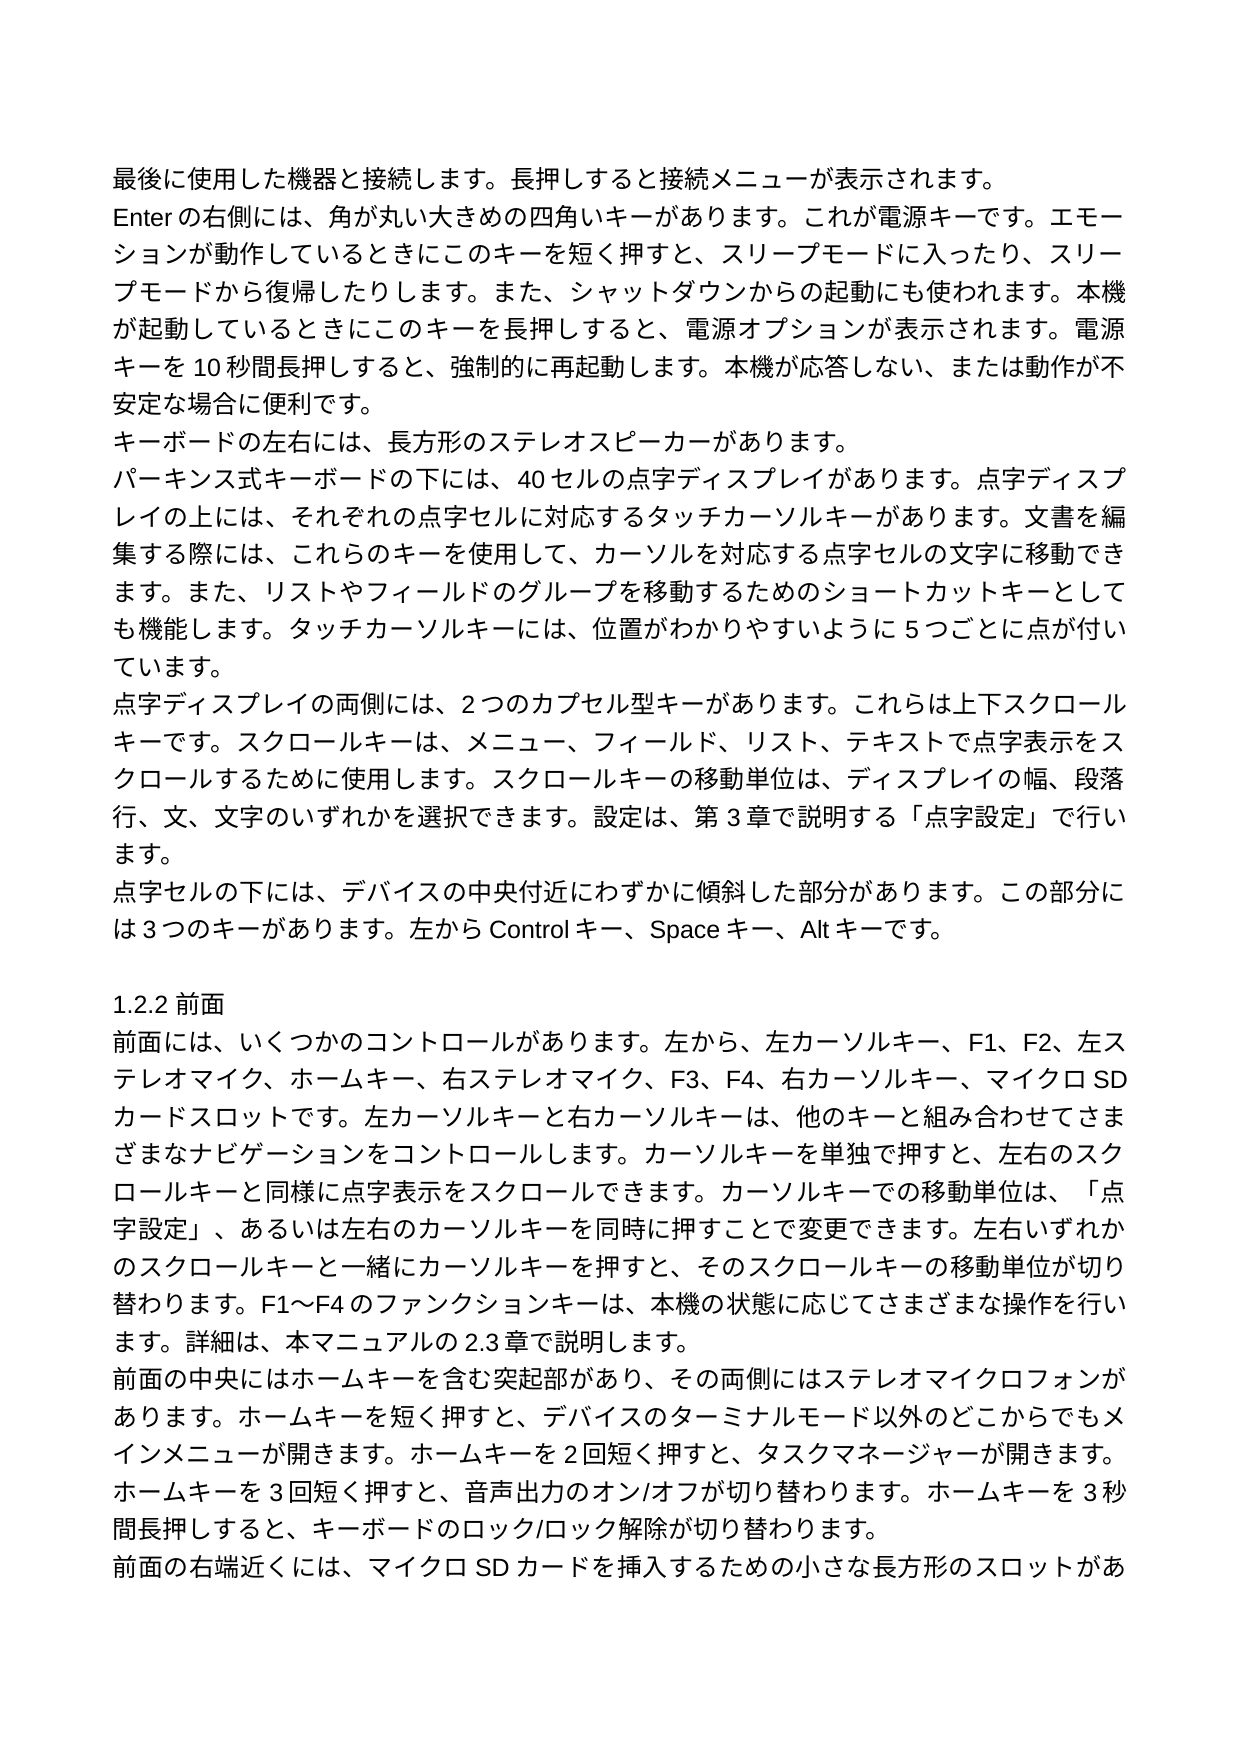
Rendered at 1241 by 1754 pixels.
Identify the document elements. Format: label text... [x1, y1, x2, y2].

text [112, 159, 1128, 197]
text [112, 1547, 1128, 1584]
text Enterの右側には、角が丸い大きめの四角いキーがあります。これが電源キーです。エモーションが動作しているときにこのキーを短く押すと、スリープモードに入ったり、スリープモードから復帰したりします。また、シャットダウンからの起動にも使われます。本機が起動しているときにこのキーを長押しすると、電源オプションが表示されます。電源キーを10秒間長押しすると、強制的に再起動します。本機が応答しない、または動作が不安定な場合に便利です。 [112, 197, 1128, 422]
text 前面には、いくつかのコントロールがあります。左から、左カーソルキー、F1、F2、左ステレオマイク、ホームキー、右ステレオマイク、F3、F4、右カーソルキー、マイクロSDカードスロットです。左カーソルキーと右カーソルキーは、他のキーと組み合わせてさまざまなナビゲーションをコントロールします。カーソルキーを単独で押すと、左右のスクロールキーと同様に点字表示をスクロールできます。カーソルキーでの移動単位は、「点字設定」、あるいは左右のカーソルキーを同時に押すことで変更できます。左右いずれかのスクロールキーと一緒にカーソルキーを押すと、そのスクロールキーの移動単位が切り替わります。F1～F4のファンクションキーは、本機の状態に応じてさまざまな操作を行います。詳細は、本マニュアルの2.3章で説明します。 [112, 1022, 1128, 1359]
text 点字セルの下には、デバイスの中央付近にわずかに傾斜した部分があります。この部分には3つのキーがあります。左からControlキー、Spaceキー、Altキーです。 [112, 872, 1128, 947]
text パーキンス式キーボードの下には、40セルの点字ディスプレイがあります。点字ディスプレイの上には、それぞれの点字セルに対応するタッチカーソルキーがあります。文書を編集する際には、これらのキーを使用して、カーソルを対応する点字セルの文字に移動できます。また、リストやフィールドのグループを移動するためのショートカットキーとしても機能します。タッチカーソルキーには、位置がわかりやすいように5つごとに点が付いています。 [112, 459, 1128, 684]
text 前面の中央にはホームキーを含む突起部があり、その両側にはステレオマイクロフォンがあります。ホームキーを短く押すと、デバイスのターミナルモード以外のどこからでもメインメニューが開きます。ホームキーを2回短く押すと、タスクマネージャーが開きます。ホームキーを3回短く押すと、音声出力のオン/オフが切り替わります。ホームキーを3秒間長押しすると、キーボードのロック/ロック解除が切り替わります。 [112, 1359, 1128, 1547]
subtitle 前面 [112, 984, 1128, 1022]
text 点字ディスプレイの両側には、2つのカプセル型キーがあります。これらは上下スクロールキーです。スクロールキーは、メニュー、フィールド、リスト、テキストで点字表示をスクロールするために使用します。スクロールキーの移動単位は、ディスプレイの幅、段落、行、文、文字のいずれかを選択できます。設定は、第3章で説明する「点字設定」で行います。 [112, 684, 1128, 872]
text キーボードの左右には、長方形のステレオスピーカーがあります。 [112, 422, 1128, 459]
